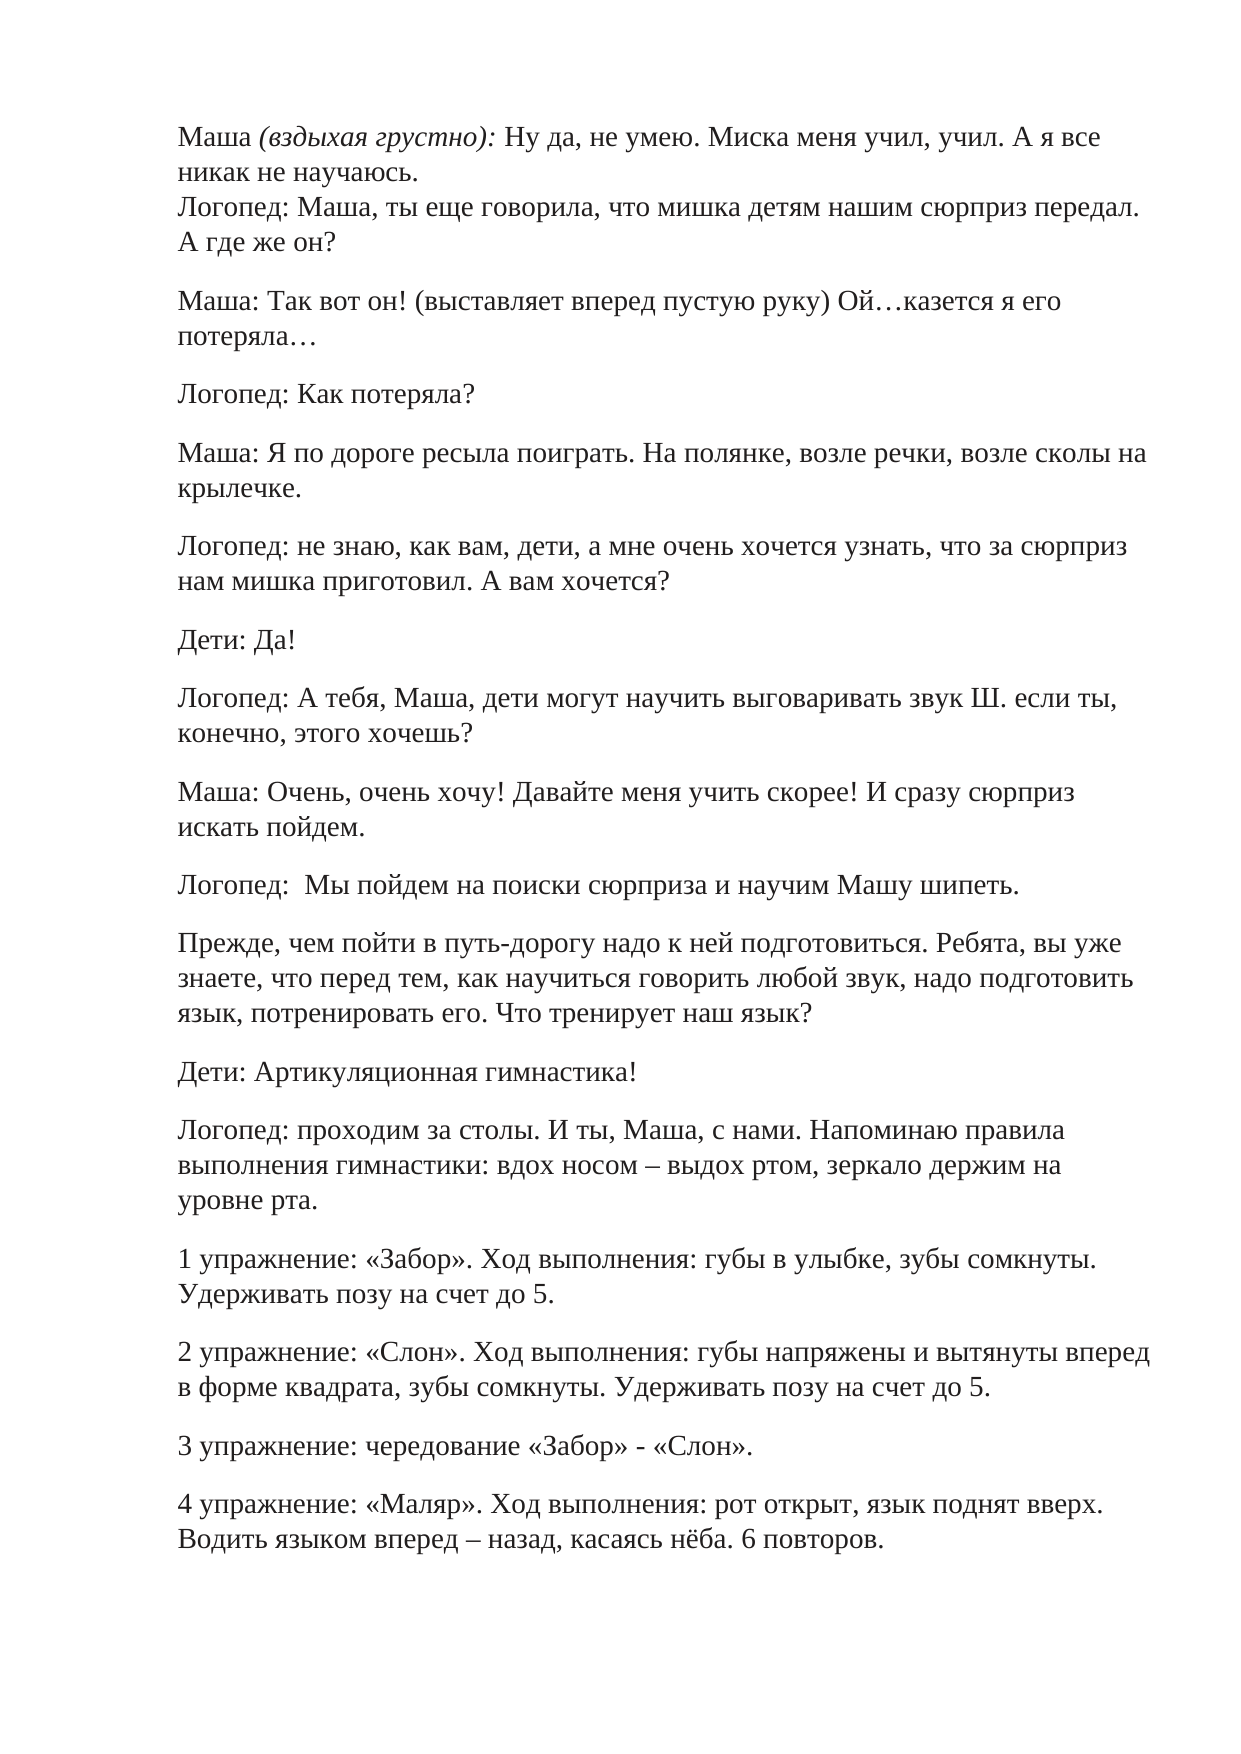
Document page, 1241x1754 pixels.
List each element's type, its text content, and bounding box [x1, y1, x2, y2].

text Логопед: Как потеряла? [177, 375, 1152, 410]
text Маша (вздыхая грустно): Ну да, не умею. Миска меня учил, учил. А я все никак не научаюсь. [177, 118, 1152, 188]
text 4 упражнение: «Маляр». Ход выполнения: рот открыт, язык поднят вверх. Водить языком вперед – назад, касаясь нёба. 6 повторов. [177, 1485, 1152, 1555]
text Маша: Очень, очень хочу! Давайте меня учить скорее! И сразу сюрприз искать пойдем. [177, 772, 1152, 842]
text 2 упражнение: «Слон». Ход выполнения: губы напряжены и вытянуты вперед в форме квадрата, зубы сомкнуты. Удерживать позу на счет до 5. [177, 1333, 1152, 1403]
text Логопед: Маша, ты еще говорила, что мишка детям нашим сюрприз передал. А где же он? [177, 188, 1152, 258]
text Маша: Так вот он! (выставляет вперед пустую руку) Ой…казется я его потеряла… [177, 282, 1152, 352]
text Прежде, чем пойти в путь-дорогу надо к ней подготовиться. Ребята, вы уже знаете, что перед тем, как научиться говорить любой звук, надо подготовить язык, потренировать его. Что тренирует наш язык? [177, 924, 1152, 1029]
text Логопед: проходим за столы. И ты, Маша, с нами. Напоминаю правила выполнения гимнастики: вдох носом – выдох ртом, зеркало держим на уровне рта. [177, 1111, 1152, 1216]
text Логопед: не знаю, как вам, дети, а мне очень хочется узнать, что за сюрприз нам мишка приготовил. А вам хочется? [177, 527, 1152, 597]
text 1 упражнение: «Забор». Ход выполнения: губы в улыбке, зубы сомкнуты. Удерживать позу на счет до 5. [177, 1239, 1152, 1309]
text Маша: Я по дороге ресыла поиграть. На полянке, возле речки, возле сколы на крылечке. [177, 433, 1152, 503]
text Логопед: Мы пойдем на поиски сюрприза и научим Машу шипеть. [177, 866, 1152, 901]
text Дети: Артикуляционная гимнастика! [177, 1052, 1152, 1087]
text Логопед: А тебя, Маша, дети могут научить выговаривать звук Ш. если ты, конечно, этого хочешь? [177, 679, 1152, 749]
text 3 упражнение: чередование «Забор» - «Слон». [177, 1426, 1152, 1461]
text Дети: Да! [177, 620, 1152, 655]
